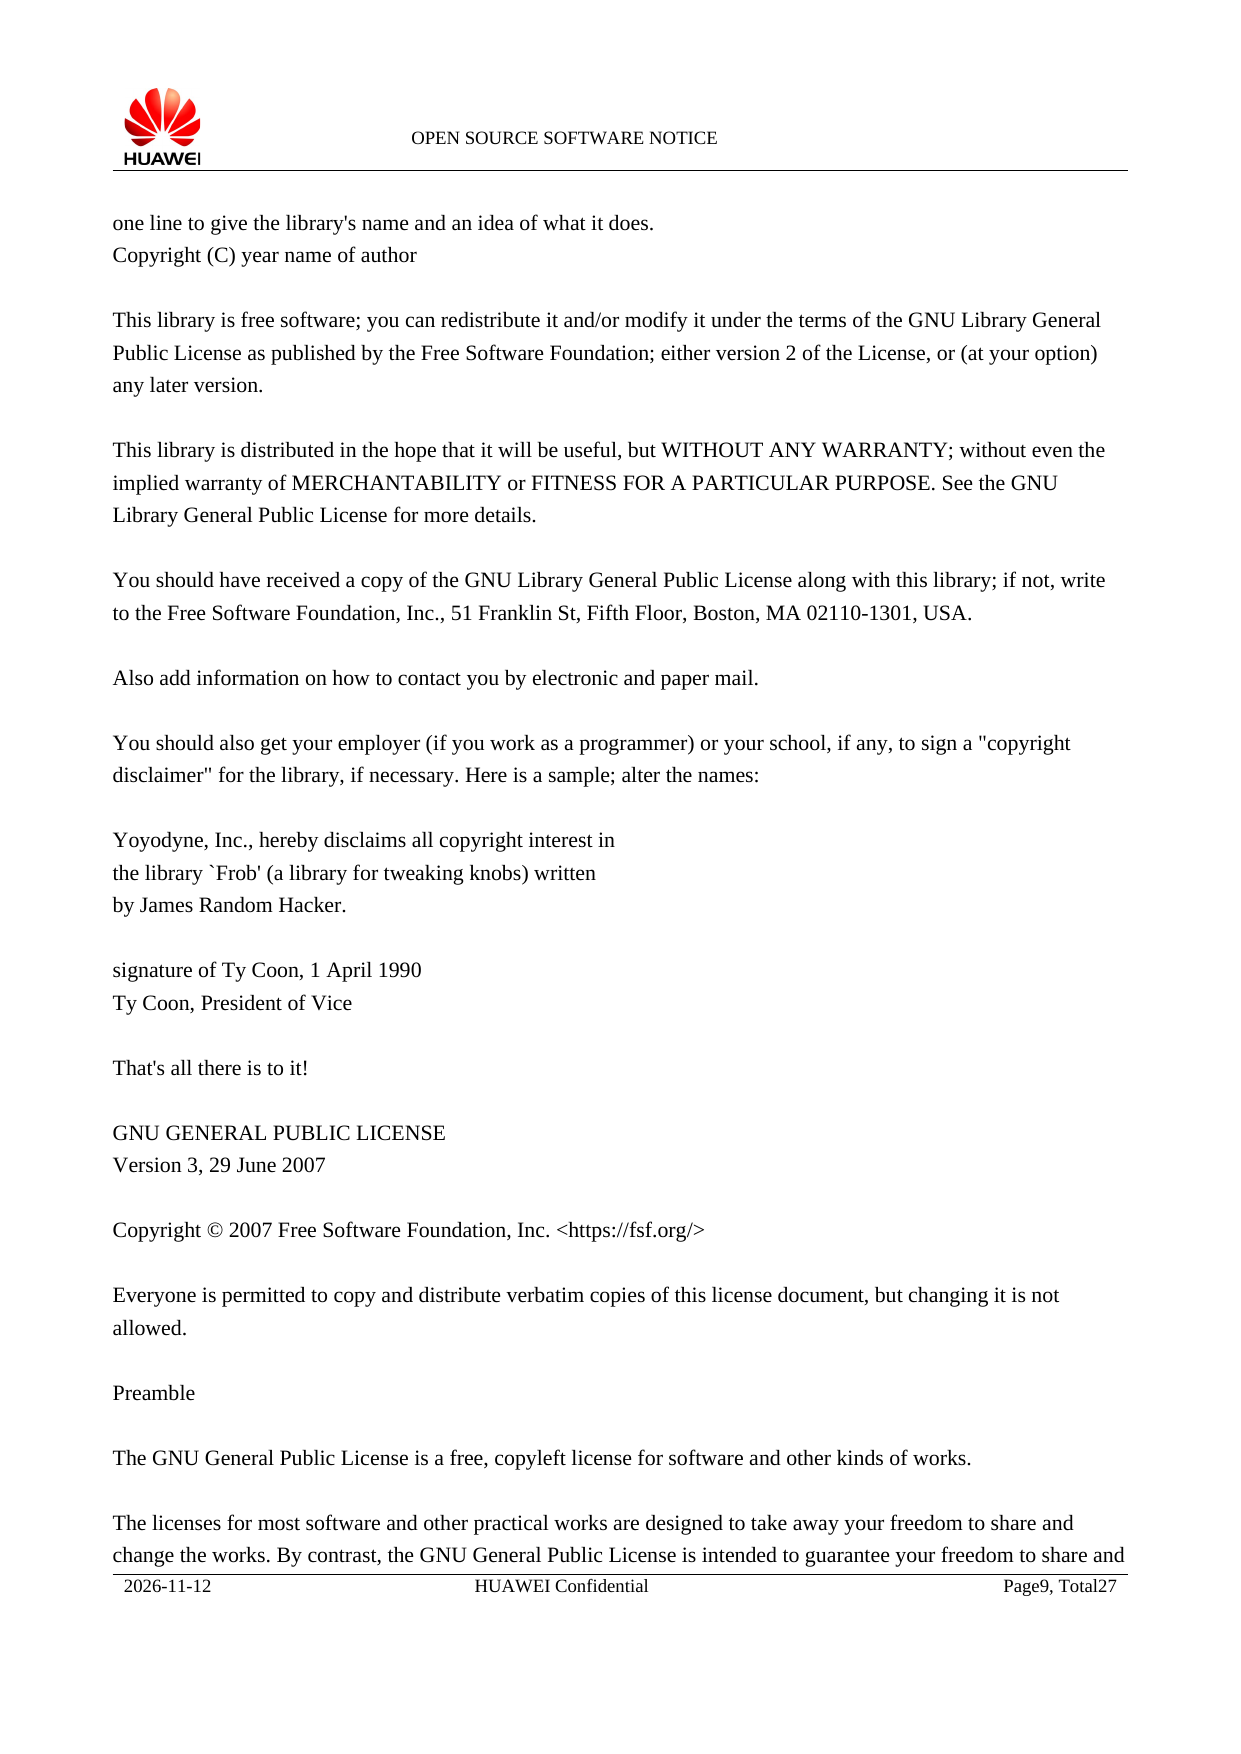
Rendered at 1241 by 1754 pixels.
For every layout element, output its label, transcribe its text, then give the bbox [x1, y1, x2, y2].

text This library is free software; you can redistribute it and/or modify it under the terms of the GNU Library General Public License as published by the Free Software Foundation; either version 2 of the License, or (at your option) any later version. [112, 304, 1128, 401]
text Preamble [112, 1376, 1128, 1409]
text one line to give the library's name and an idea of what it does. [112, 206, 1128, 239]
text You should also get your employer (if you work as a programmer) or your school, if any, to sign a "copyright disclaimer" for the library, if necessary. Here is a sample; alter the names: [112, 726, 1128, 791]
text Also add information on how to contact you by electronic and paper mail. [112, 661, 1128, 694]
text This library is distributed in the hope that it will be useful, but WITHOUT ANY WARRANTY; without even the implied warranty of MERCHANTABILITY or FITNESS FOR A PARTICULAR PURPOSE. See the GNU Library General Public License for more details. [112, 434, 1128, 531]
text Copyright © 2007 Free Software Foundation, Inc. <https://fsf.org/> [112, 1214, 1128, 1246]
text Version 3, 29 June 2007 [112, 1149, 1128, 1181]
text Copyright (C) year name of author [112, 239, 1128, 271]
text signature of Ty Coon, 1 April 1990 [112, 954, 1128, 986]
text Yoyodyne, Inc., hereby disclaims all copyright interest in [112, 824, 1128, 856]
picture [124, 88, 201, 165]
text Ty Coon, President of Vice [112, 986, 1128, 1019]
text You should have received a copy of the GNU Library General Public License along with this library; if not, write to the Free Software Foundation, Inc., 51 Franklin St, Fifth Floor, Boston, MA 02110-1301, USA. [112, 564, 1128, 629]
text That's all there is to it! GNU GENERAL PUBLIC LICENSE [112, 1051, 1128, 1149]
text The GNU General Public License is a free, copyleft license for software and other kinds of works. [112, 1441, 1128, 1474]
text by James Random Hacker. [112, 889, 1128, 921]
text Everyone is permitted to copy and distribute verbatim copies of this license document, but changing it is not allowed. [112, 1279, 1128, 1344]
text the library `Frob' (a library for tweaking knobs) written [112, 856, 1128, 889]
